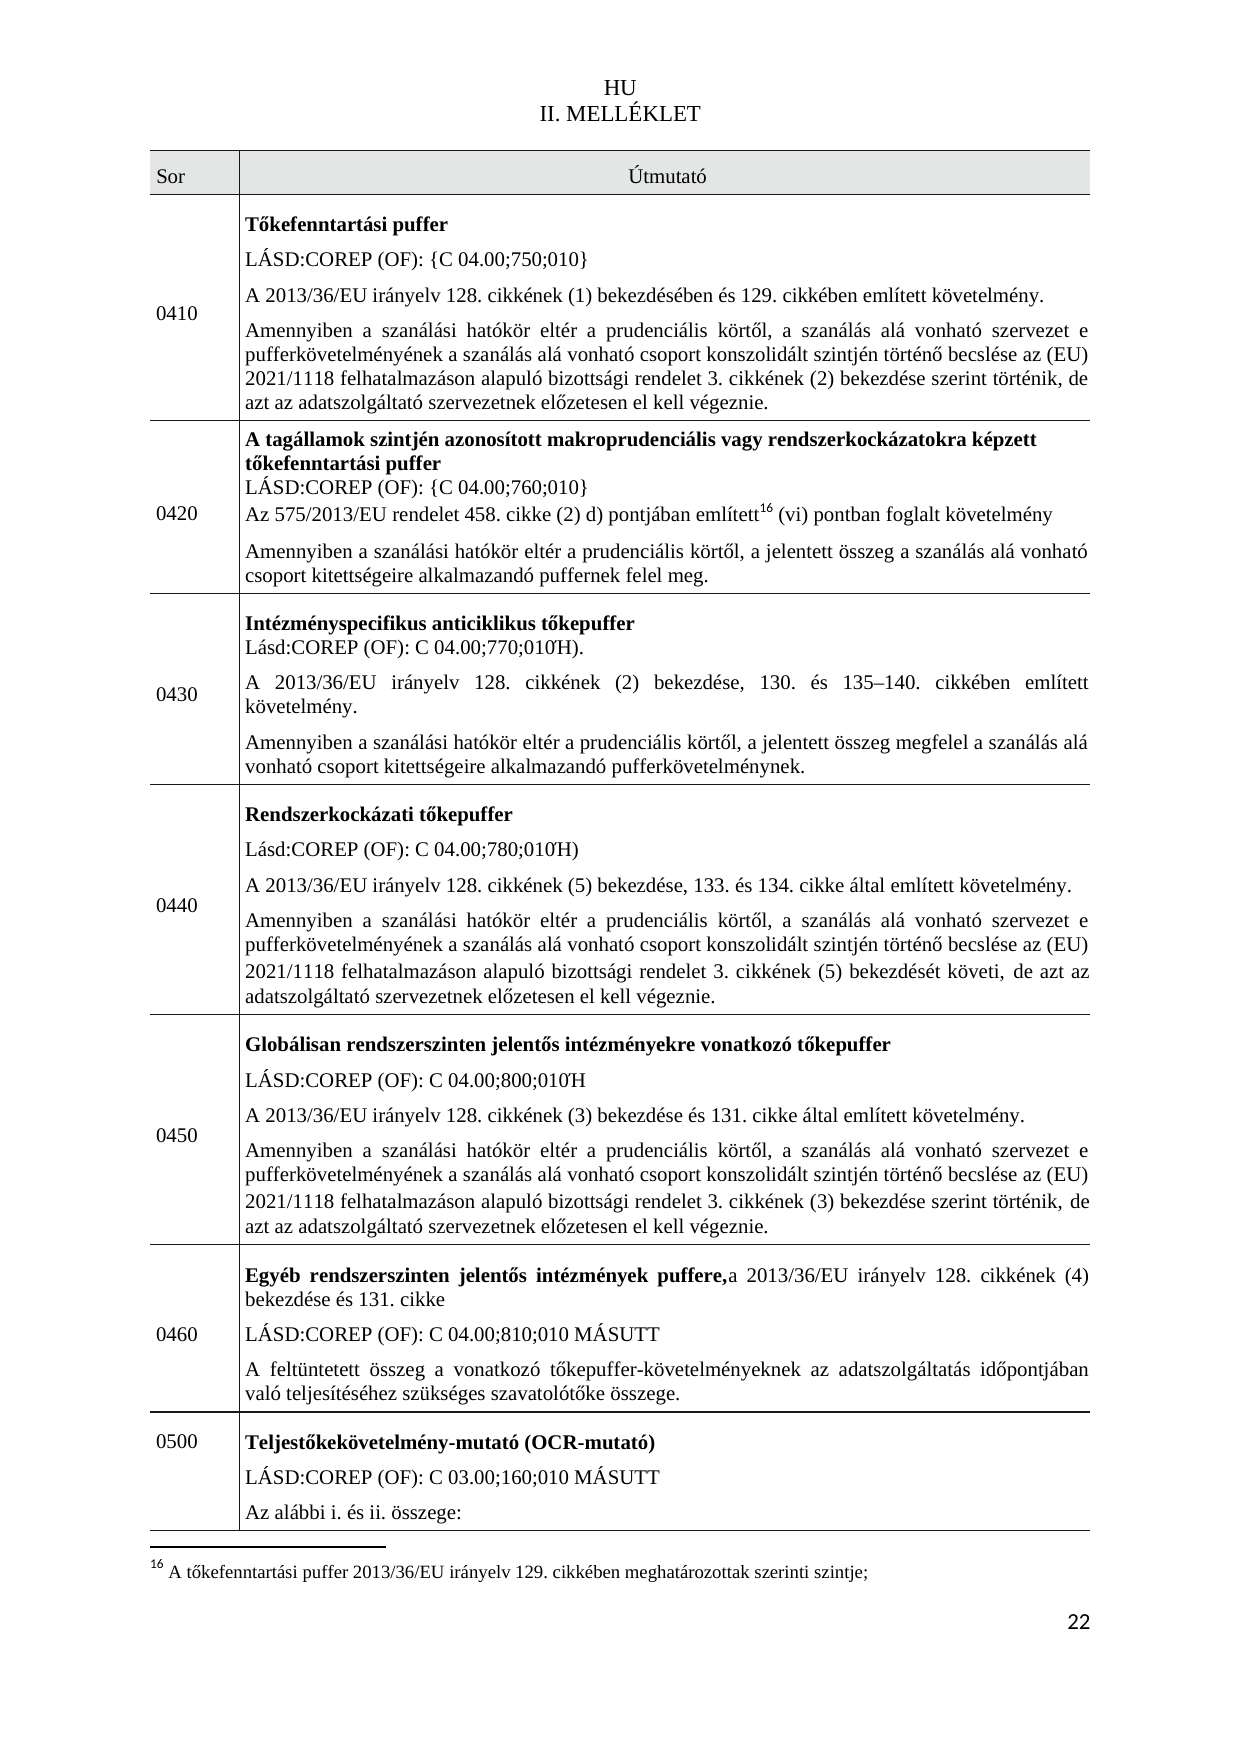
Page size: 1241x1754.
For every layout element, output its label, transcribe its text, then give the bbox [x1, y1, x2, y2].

table_cell Globálisan rendszerszinten jelentős intézményekre vonatkozó tőkepuffer LÁSD:COREP (OF): C 04.00;800;010Ή A 2013/36/EU irányelv 128. cikkének (3) bekezdése és 131. cikke által említett követelmény. Amennyiben a szanálási hatókör eltér a prudenciális körtől, a szanálás alá vonható szervezet e pufferkövetelményének a szanálás alá vonható csoport konszolidált szintjén történő becslése az (EU) 2021/1118 felhatalmazáson alapuló bizottsági rendelet 3. cikkének (3) bekezdése szerint történik, de azt az adatszolgáltató szervezetnek előzetesen el kell végeznie. [240, 1015, 1090, 1244]
table_cell 0410 [150, 195, 239, 420]
table_cell A tagállamok szintjén azonosított makroprudenciális vagy rendszerkockázatokra képzett tőkefenntartási puffer LÁSD:COREP (OF): {C 04.00;760;010} Az 575/2013/EU rendelet 458. cikke (2) d) pontjában említett (vi) pontban foglalt követelmény Amennyiben a szanálási hatókör eltér a prudenciális körtől, a jelentett összeg a szanálás alá vonható csoport kitettségeire alkalmazandó puffernek felel meg. [240, 421, 1090, 593]
table_cell 0420 [150, 421, 239, 593]
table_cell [240, 1413, 1090, 1530]
table_cell 0500 [150, 1413, 239, 1530]
table_header Útmutató [240, 151, 1090, 194]
table_cell 0450 [150, 1015, 239, 1244]
table_cell Rendszerkockázati tőkepuffer Lásd:COREP (OF): C 04.00;780;010Ή) A 2013/36/EU irányelv 128. cikkének (5) bekezdése, 133. és 134. cikke által említett követelmény. Amennyiben a szanálási hatókör eltér a prudenciális körtől, a szanálás alá vonható szervezet e pufferkövetelményének a szanálás alá vonható csoport konszolidált szintjén történő becslése az (EU) 2021/1118 felhatalmazáson alapuló bizottsági rendelet 3. cikkének (5) bekezdését követi, de azt az adatszolgáltató szervezetnek előzetesen el kell végeznie. [240, 785, 1090, 1014]
table_cell 0440 [150, 785, 239, 1014]
table_cell Egyéb rendszerszinten jelentős intézmények puffere,a 2013/36/EU irányelv 128. cikkének (4) bekezdése és 131. cikke LÁSD:COREP (OF): C 04.00;810;010 MÁSUTT A feltüntetett összeg a vonatkozó tőkepuffer-követelményeknek az adatszolgáltatás időpontjában való teljesítéséhez szükséges szavatolótőke összege. [240, 1245, 1090, 1411]
table_cell Intézményspecifikus anticiklikus tőkepuffer Lásd:COREP (OF): C 04.00;770;010Ή). A 2013/36/EU irányelv 128. cikkének (2) bekezdése, 130. és 135–140. cikkében említett követelmény. Amennyiben a szanálási hatókör eltér a prudenciális körtől, a jelentett összeg megfelel a szanálás alá vonható csoport kitettségeire alkalmazandó pufferkövetelménynek. [240, 594, 1090, 784]
table_header Sor [150, 151, 239, 194]
table_cell Tőkefenntartási puffer LÁSD:COREP (OF): {C 04.00;750;010} A 2013/36/EU irányelv 128. cikkének (1) bekezdésében és 129. cikkében említett követelmény. Amennyiben a szanálási hatókör eltér a prudenciális körtől, a szanálás alá vonható szervezet e pufferkövetelményének a szanálás alá vonható csoport konszolidált szintjén történő becslése az (EU) 2021/1118 felhatalmazáson alapuló bizottsági rendelet 3. cikkének (2) bekezdése szerint történik, de azt az adatszolgáltató szervezetnek előzetesen el kell végeznie. [240, 195, 1090, 420]
table_cell 0430 [150, 594, 239, 784]
table_cell 0460 [150, 1245, 239, 1411]
